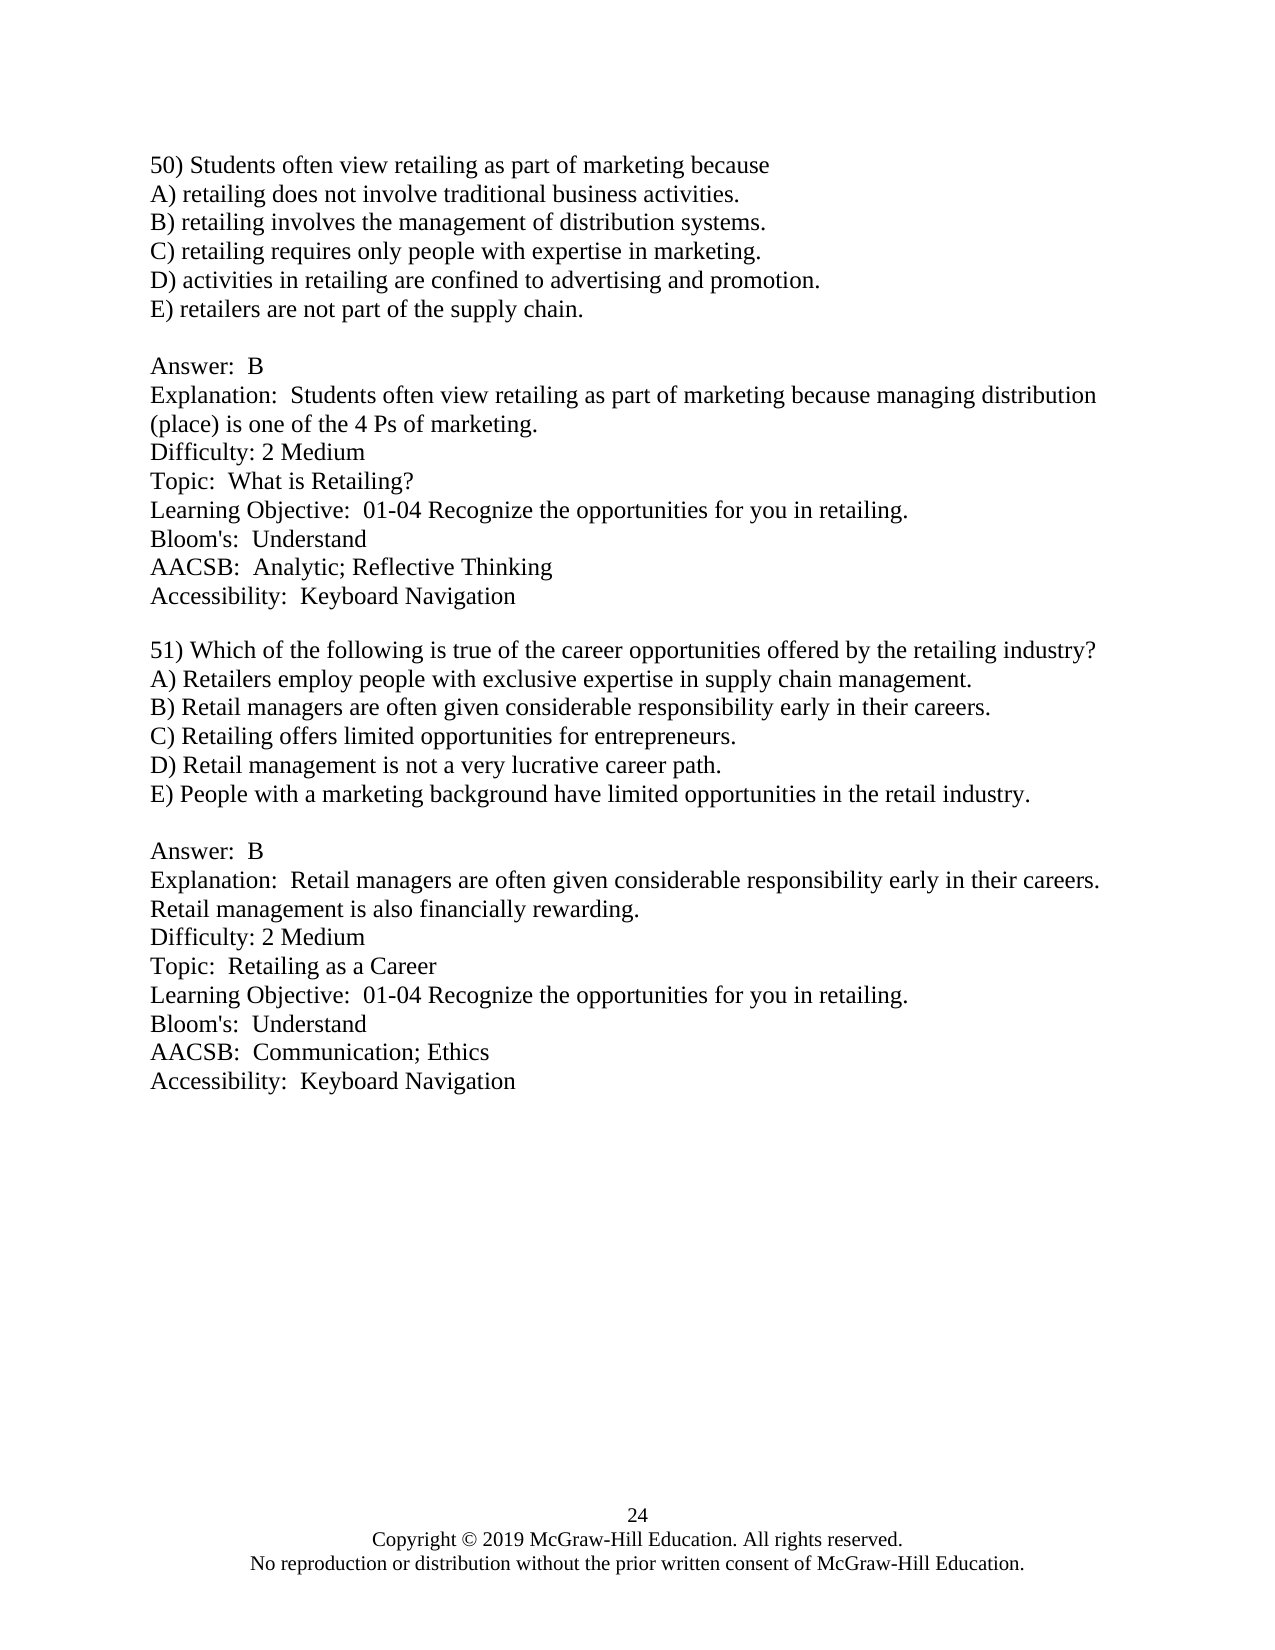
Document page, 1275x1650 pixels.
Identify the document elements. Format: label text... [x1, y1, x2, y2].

text Explanation: Students often view retailing as part of marketing because managing distribution (place) is one of the 4 Ps of marketing. [150, 380, 1125, 437]
text 50) Students often view retailing as part of marketing because [150, 150, 1125, 179]
text Bloom's: Understand [150, 524, 1125, 552]
text Accessibility: Keyboard Navigation [150, 581, 1125, 610]
text Answer: B [150, 836, 1125, 865]
text Topic: What is Retailing? [150, 466, 1125, 495]
text AACSB: Analytic; Reflective Thinking [150, 552, 1125, 581]
text Difficulty: 2 Medium [150, 922, 1125, 951]
text C) Retailing offers limited opportunities for entrepreneurs. [150, 721, 1125, 750]
text Topic: Retailing as a Career [150, 951, 1125, 980]
text Learning Objective: 01-04 Recognize the opportunities for you in retailing. [150, 495, 1125, 524]
text A) Retailers employ people with exclusive expertise in supply chain management. [150, 664, 1125, 692]
text AACSB: Communication; Ethics [150, 1037, 1125, 1066]
text C) retailing requires only people with expertise in marketing. [150, 236, 1125, 265]
text B) retailing involves the management of distribution systems. [150, 207, 1125, 236]
text Accessibility: Keyboard Navigation [150, 1066, 1125, 1095]
text D) Retail management is not a very lucrative career path. [150, 750, 1125, 779]
text Bloom's: Understand [150, 1009, 1125, 1037]
text Learning Objective: 01-04 Recognize the opportunities for you in retailing. [150, 980, 1125, 1009]
text 51) Which of the following is true of the career opportunities offered by the retailing industry? [150, 635, 1125, 664]
text E) retailers are not part of the supply chain. [150, 294, 1125, 322]
text Difficulty: 2 Medium [150, 437, 1125, 466]
text A) retailing does not involve traditional business activities. [150, 179, 1125, 207]
text Explanation: Retail managers are often given considerable responsibility early in their careers. Retail management is also financially rewarding. [150, 865, 1125, 922]
text D) activities in retailing are confined to advertising and promotion. [150, 265, 1125, 294]
text B) Retail managers are often given considerable responsibility early in their careers. [150, 692, 1125, 721]
text E) People with a marketing background have limited opportunities in the retail industry. [150, 779, 1125, 807]
text Answer: B [150, 351, 1125, 380]
